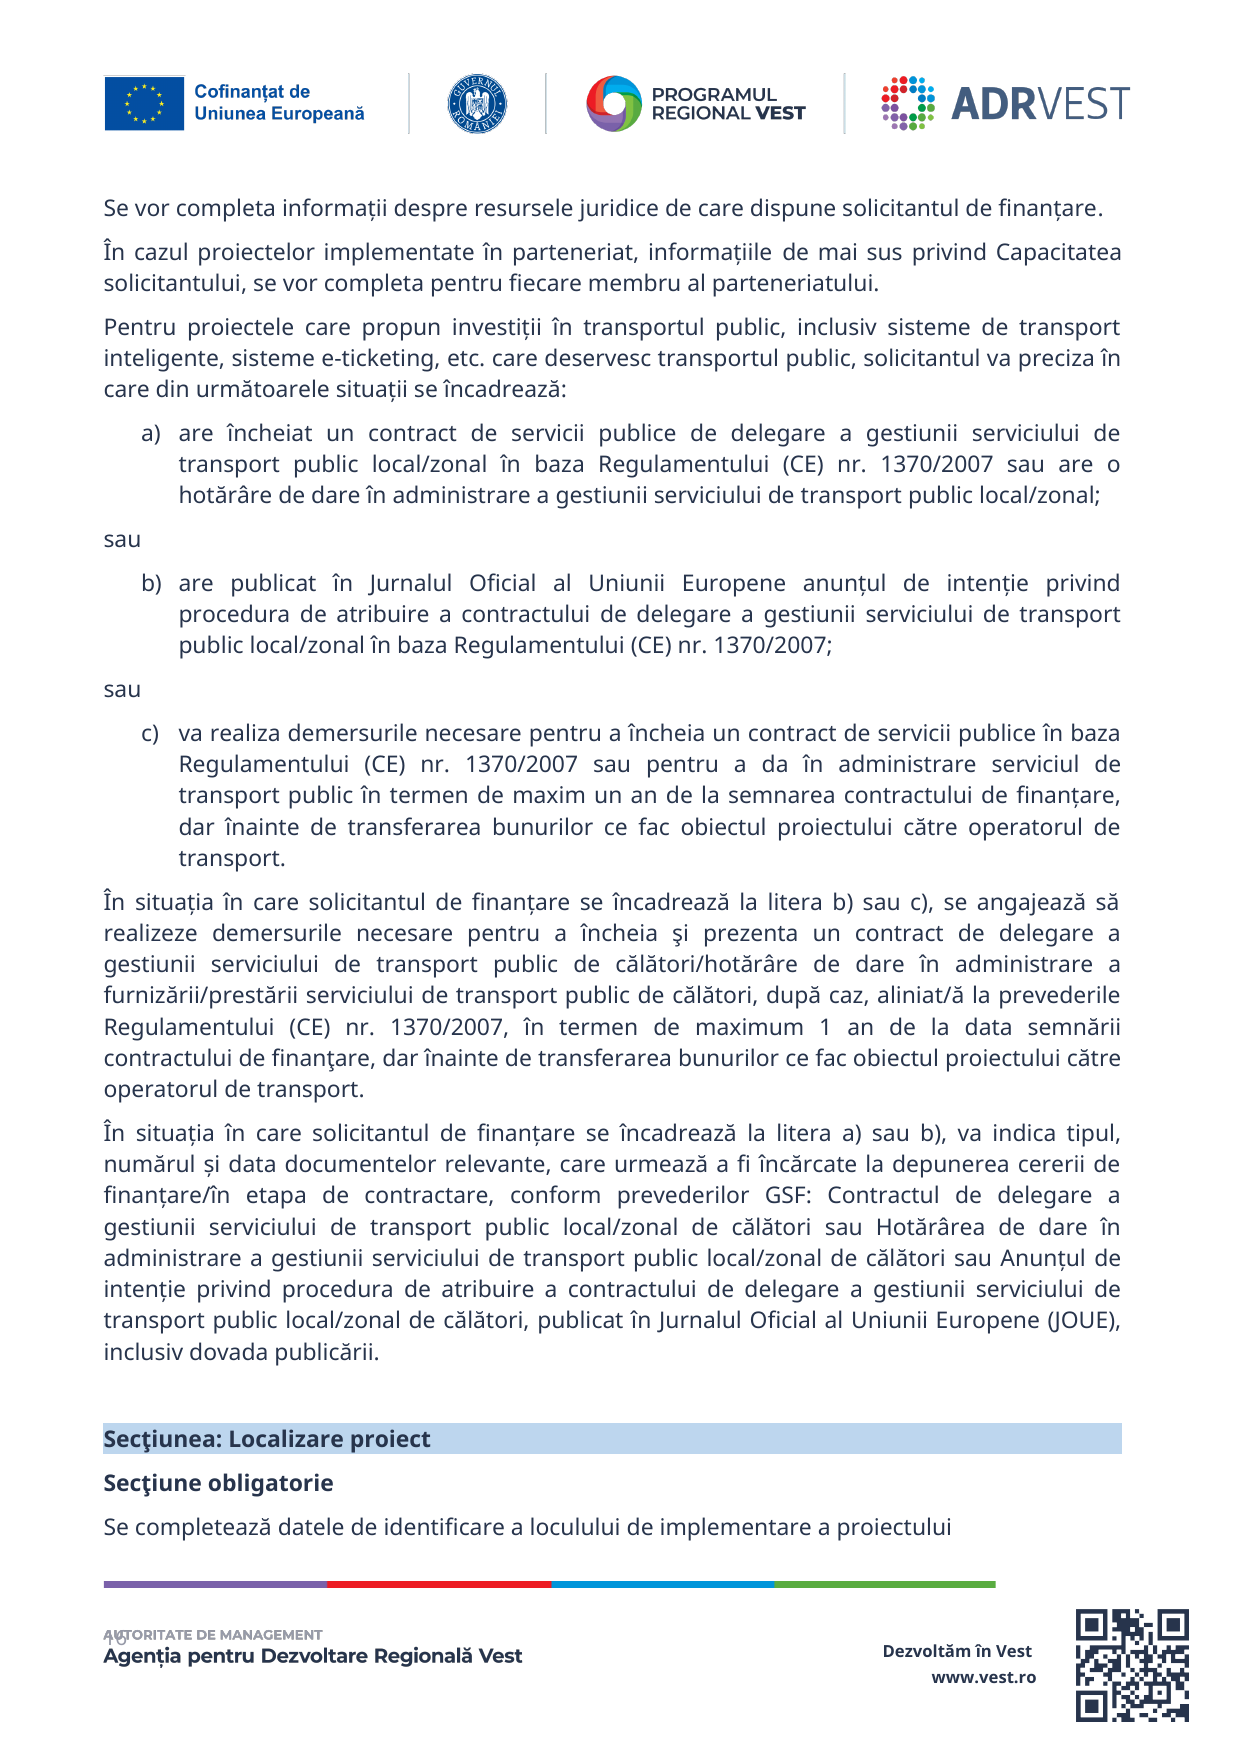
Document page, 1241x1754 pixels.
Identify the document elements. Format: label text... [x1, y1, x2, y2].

text sau [103, 673, 1122, 704]
text Se completează datele de identificare a loculului de implementare a proiectului [103, 1511, 1122, 1542]
text În situația în care solicitantul de finanțare se încadrează la litera b) sau c), se angajează să realizeze demersurile necesare pentru a încheia şi prezenta un contract de delegare a gestiunii serviciului de transport public de călători/hotărâre de dare în administrare a furnizării/prestării serviciului de transport public de călători, după caz, aliniat/ă la prevederile Regulamentului (CE) nr. 1370/2007, în termen de maximum 1 an de la data semnării contractului de finanţare, dar înainte de transferarea bunurilor ce fac obiectul proiectului către operatorul de transport. [103, 886, 1122, 1104]
text Secţiunea: Localizare proiect [103, 1423, 1122, 1454]
text În cazul proiectelor implementate în parteneriat, informațiile de mai sus privind Capacitatea solicitantului, se vor completa pentru fiecare membru al parteneriatului. [103, 236, 1122, 298]
text sau [103, 523, 1122, 554]
text Se vor completa informații despre resursele juridice de care dispune solicitantul de finanțare. [103, 192, 1122, 223]
picture [103, 73, 1131, 134]
text În situația în care solicitantul de finanțare se încadrează la litera a) sau b), va indica tipul, numărul și data documentelor relevante, care urmează a fi încărcate la depunerea cererii de finanțare/în etapa de contractare, conform prevederilor GSF: Contractul de delegare a gestiunii serviciului de transport public local/zonal de călători sau Hotărârea de dare în administrare a gestiunii serviciului de transport public local/zonal de călători sau Anunțul de intenție privind procedura de atribuire a contractului de delegare a gestiunii serviciului de transport public local/zonal de călători, publicat în Jurnalul Oficial al Uniunii Europene (JOUE), inclusiv dovada publicării. [103, 1117, 1122, 1367]
text Pentru proiectele care propun investiții în transportul public, inclusiv sisteme de transport inteligente, sisteme e-ticketing, etc. care deservesc transportul public, solicitantul va preciza în care din următoarele situații se încadrează: [103, 311, 1122, 404]
picture [1067, 1600, 1198, 1731]
list are publicat în Jurnalul Oficial al Uniunii Europene anunțul de intenție privind procedura de atribuire a contractului de delegare a gestiunii serviciului de transport public local/zonal în baza Regulamentului (CE) nr. 1370/2007; [141, 567, 1122, 661]
list va realiza demersurile necesare pentru a încheia un contract de servicii publice în baza Regulamentului (CE) nr. 1370/2007 sau pentru a da în administrare serviciul de transport public în termen de maxim un an de la semnarea contractului de finanțare, dar înainte de transferarea bunurilor ce fac obiectul proiectului către operatorul de transport. [141, 717, 1122, 873]
list are încheiat un contract de servicii publice de delegare a gestiunii serviciului de transport public local/zonal în baza Regulamentului (CE) nr. 1370/2007 sau are o hotărâre de dare în administrare a gestiunii serviciului de transport public local/zonal; [141, 417, 1122, 511]
text Secţiune obligatorie [103, 1467, 1122, 1498]
